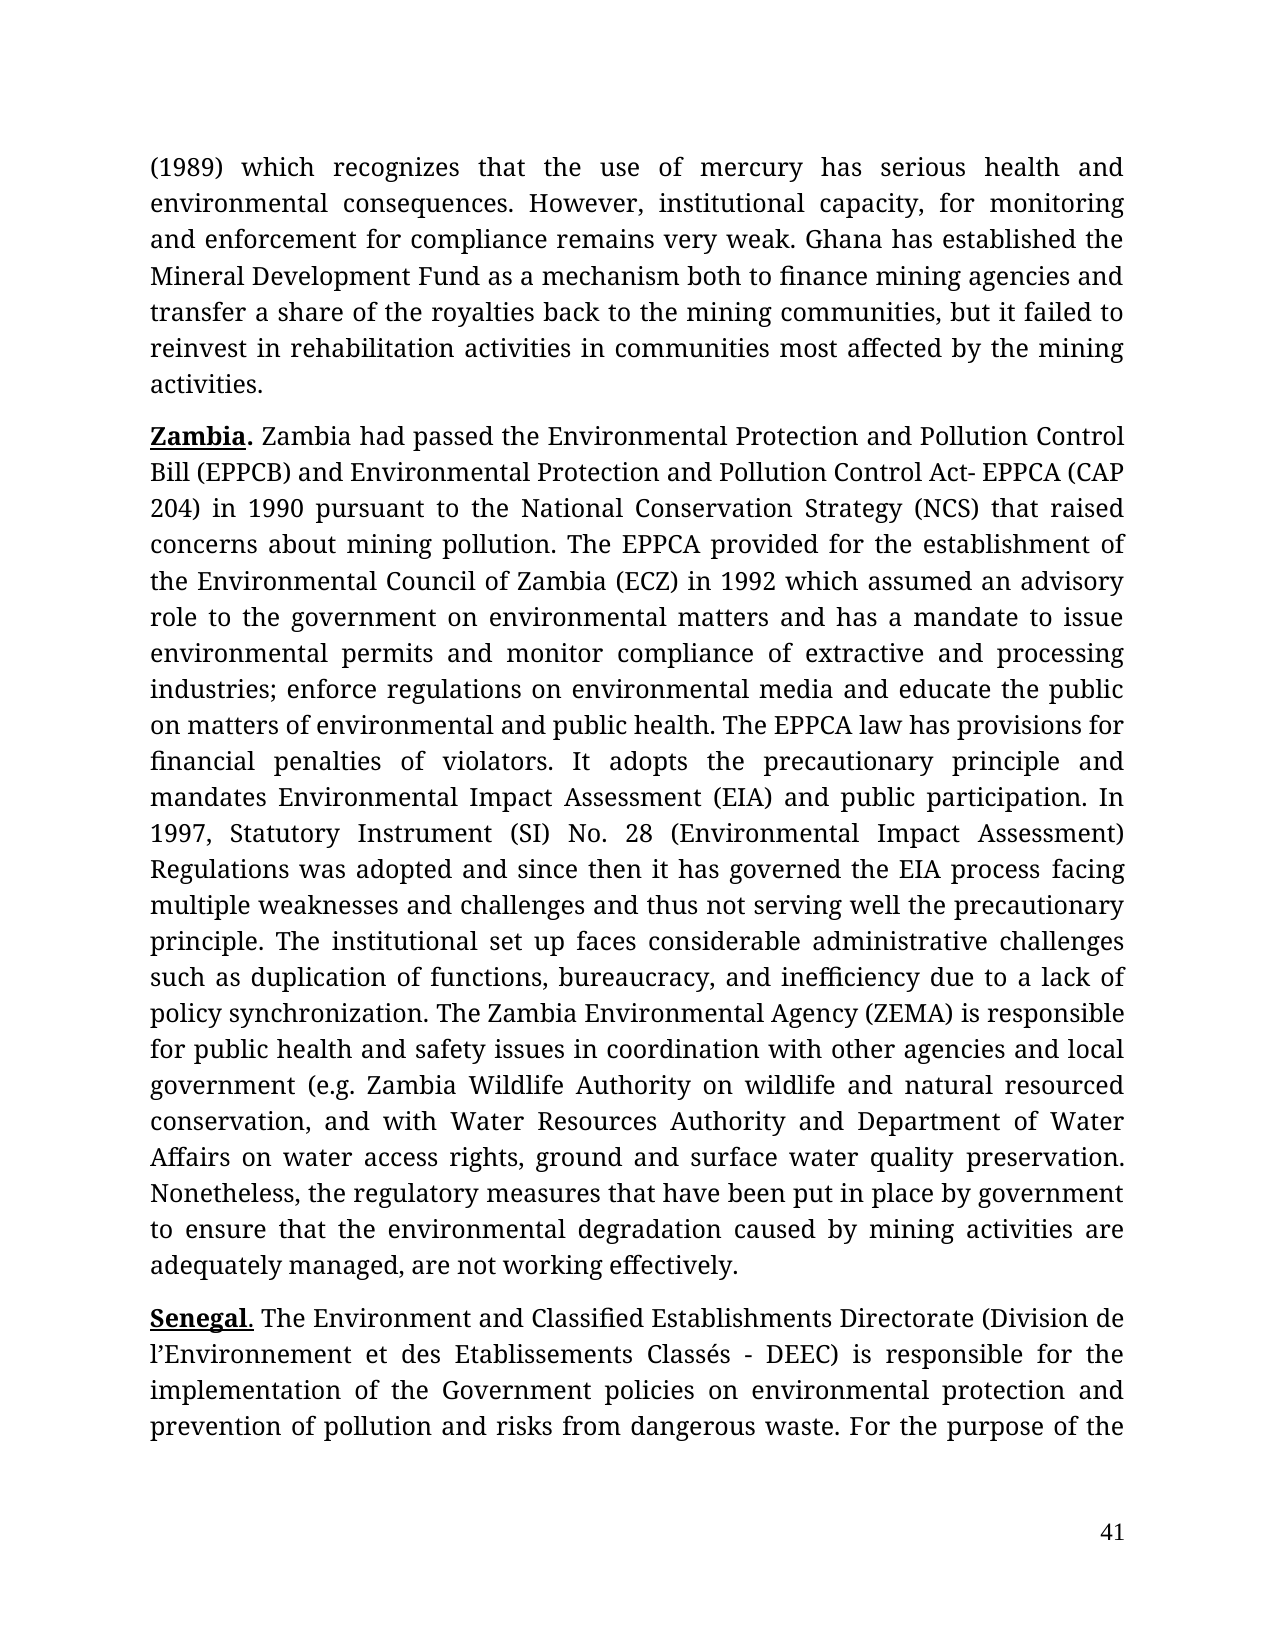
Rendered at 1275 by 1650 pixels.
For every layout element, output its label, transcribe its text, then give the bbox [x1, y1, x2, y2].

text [150, 1301, 1125, 1443]
text Zambia. Zambia had passed the Environmental Protection and Pollution Control Bill (EPPCB) and Environmental Protection and Pollution Control Act- EPPCA (CAP 204) in 1990 pursuant to the National Conservation Strategy (NCS) that raised concerns about mining pollution. The EPPCA provided for the establishment of the Environmental Council of Zambia (ECZ) in 1992 which assumed an advisory role to the government on environmental matters and has a mandate to issue environmental permits and monitor compliance of extractive and processing industries; enforce regulations on environmental media and educate the public on matters of environmental and public health. The EPPCA law has provisions for financial penalties of violators. It adopts the precautionary principle and mandates Environmental Impact Assessment (EIA) and public participation. In 1997, Statutory Instrument (SI) No. 28 (Environmental Impact Assessment) Regulations was adopted and since then it has governed the EIA process facing multiple weaknesses and challenges and thus not serving well the precautionary principle. The institutional set up faces considerable administrative challenges such as duplication of functions, bureaucracy, and inefficiency due to a lack of policy synchronization. The Zambia Environmental Agency (ZEMA) is responsible for public health and safety issues in coordination with other agencies and local government (e.g. Zambia Wildlife Authority on wildlife and natural resourced conservation, and with Water Resources Authority and Department of Water Affairs on water access rights, ground and surface water quality preservation. Nonetheless, the regulatory measures that have been put in place by government to ensure that the environmental degradation caused by mining activities are adequately managed, are not working effectively. [150, 419, 1125, 1282]
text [150, 150, 1125, 400]
